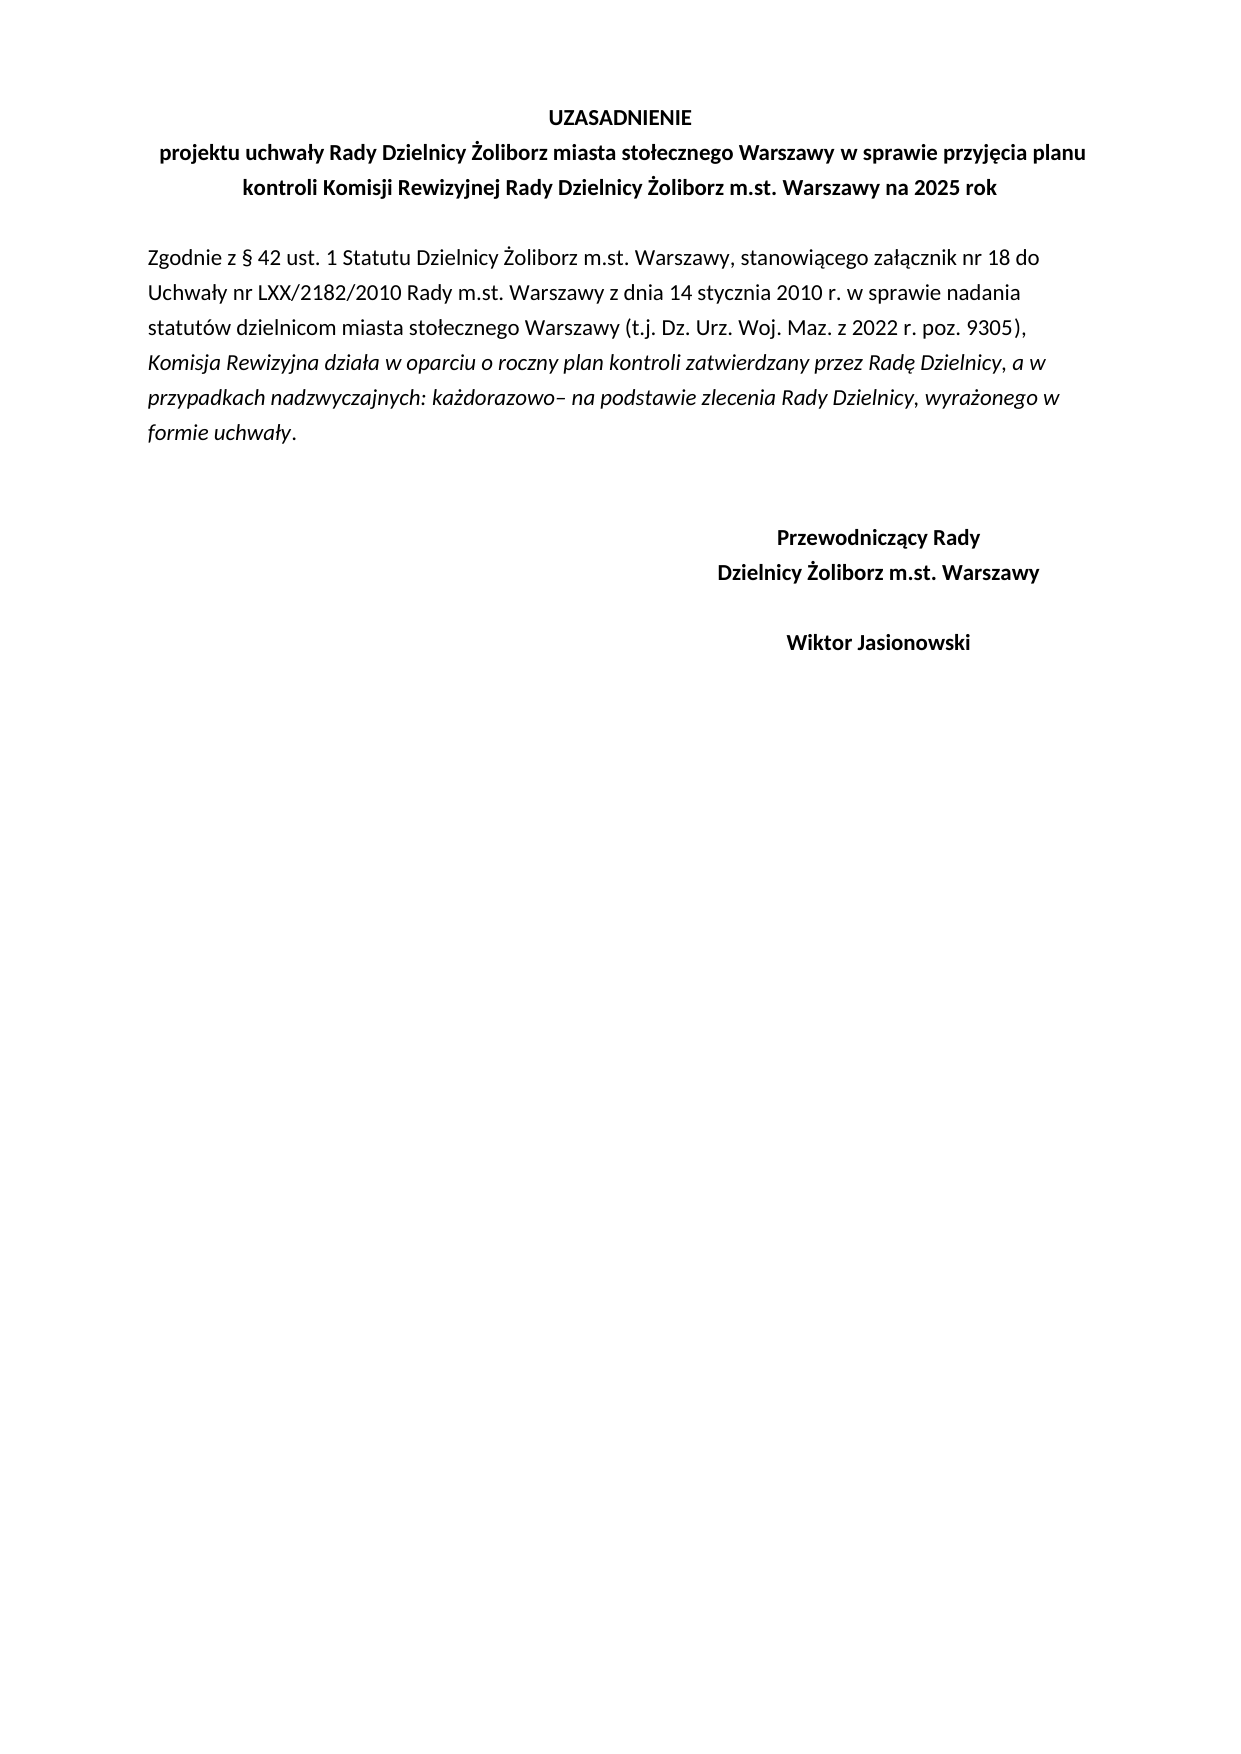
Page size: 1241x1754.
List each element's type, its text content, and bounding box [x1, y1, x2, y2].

text Zgodnie z § 42 ust. 1 Statutu Dzielnicy Żoliborz m.st. Warszawy, stanowiącego załącznik nr 18 do Uchwały nr LXX/2182/2010 Rady m.st. Warszawy z dnia 14 stycznia 2010 r. w sprawie nadania statutów dzielnicom miasta stołecznego Warszawy (t.j. Dz. Urz. Woj. Maz. z 2022 r. poz. 9305), Komisja Rewizyjna działa w oparciu o roczny plan kontroli zatwierdzany przez Radę Dzielnicy, a w przypadkach nadzwyczajnych: każdorazowo– na podstawie zlecenia Rady Dzielnicy, wyrażonego w formie uchwały. [148, 243, 1093, 446]
text UZASADNIENIE [148, 103, 1093, 131]
text projektu uchwały Rady Dzielnicy Żoliborz miasta stołecznego Warszawy w sprawie przyjęcia planu kontroli Komisji Rewizyjnej Rady Dzielnicy Żoliborz m.st. Warszawy na 2025 rok [148, 138, 1093, 201]
text Przewodniczący Rady [664, 523, 1093, 551]
text Dzielnicy Żoliborz m.st. Warszawy [664, 558, 1093, 586]
text Wiktor Jasionowski [664, 628, 1093, 656]
